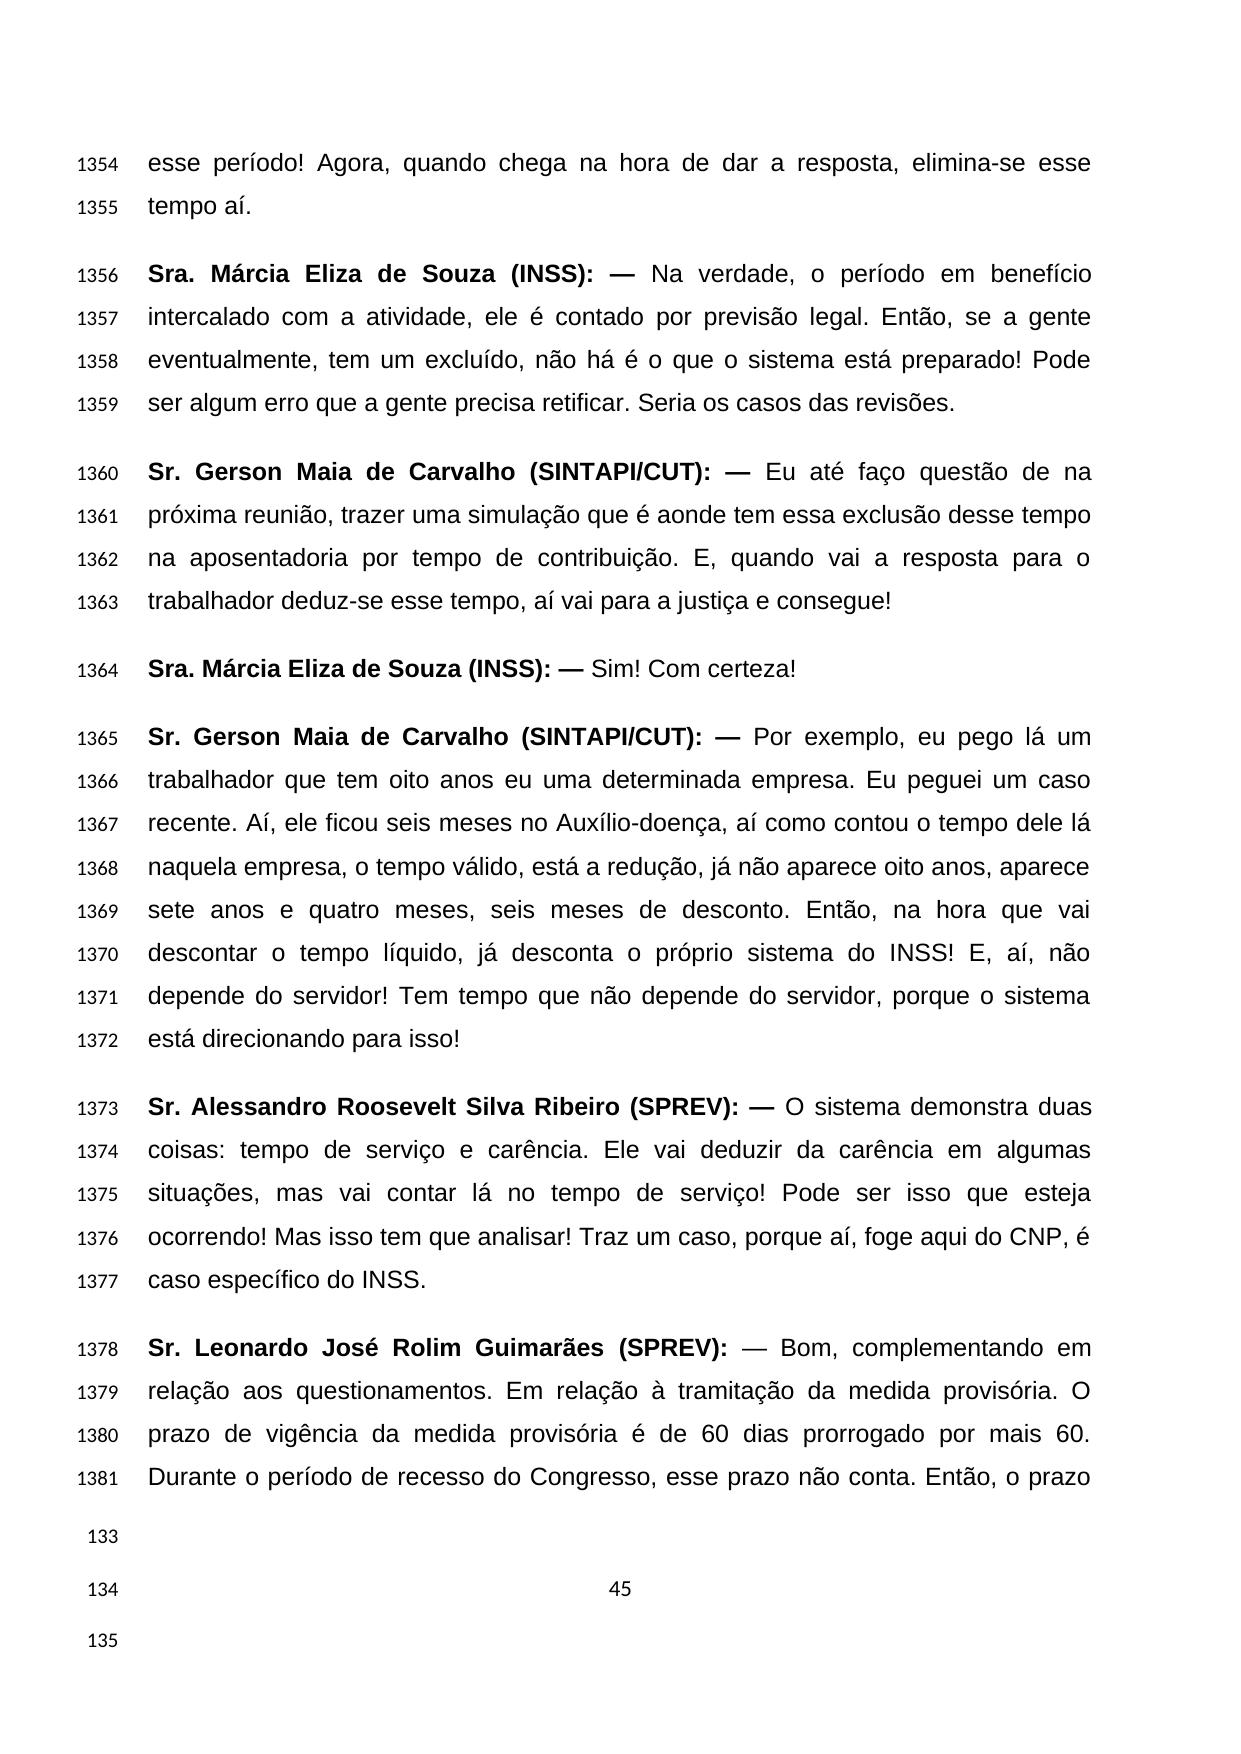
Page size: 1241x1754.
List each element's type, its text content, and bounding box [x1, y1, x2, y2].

text Sra. Márcia Eliza de Souza (INSS): — Sim! Com certeza! [148, 654, 1092, 683]
text Sr. Alessandro Roosevelt Silva Ribeiro (SPREV): — O sistema demonstra duas coisas: tempo de serviço e carência. Ele vai deduzir da carência em algumas situações, mas vai contar lá no tempo de serviço! Pode ser isso que esteja ocorrendo! Mas isso tem que analisar! Traz um caso, porque aí, foge aqui do CNP, é caso específico do INSS. [148, 1092, 1092, 1293]
text Sr. Gerson Maia de Carvalho (SINTAPI/CUT): — Eu até faço questão de na próxima reunião, trazer uma simulação que é aonde tem essa exclusão desse tempo na aposentadoria por tempo de contribuição. E, quando vai a resposta para o trabalhador deduz-se esse tempo, aí vai para a justiça e consegue! [148, 456, 1092, 614]
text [148, 148, 1092, 219]
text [148, 1333, 1092, 1491]
text Sra. Márcia Eliza de Souza (INSS): — Na verdade, o período em benefício intercalado com a atividade, ele é contado por previsão legal. Então, se a gente eventualmente, tem um excluído, não há é o que o sistema está preparado! Pode ser algum erro que a gente precisa retificar. Seria os casos das revisões. [148, 259, 1092, 417]
text Sr. Gerson Maia de Carvalho (SINTAPI/CUT): — Por exemplo, eu pego lá um trabalhador que tem oito anos eu uma determinada empresa. Eu peguei um caso recente. Aí, ele ficou seis meses no Auxílio-doença, aí como contou o tempo dele lá naquela empresa, o tempo válido, está a redução, já não aparece oito anos, aparece sete anos e quatro meses, seis meses de desconto. Então, na hora que vai descontar o tempo líquido, já desconta o próprio sistema do INSS! E, aí, não depende do servidor! Tem tempo que não depende do servidor, porque o sistema está direcionando para isso! [148, 722, 1092, 1053]
